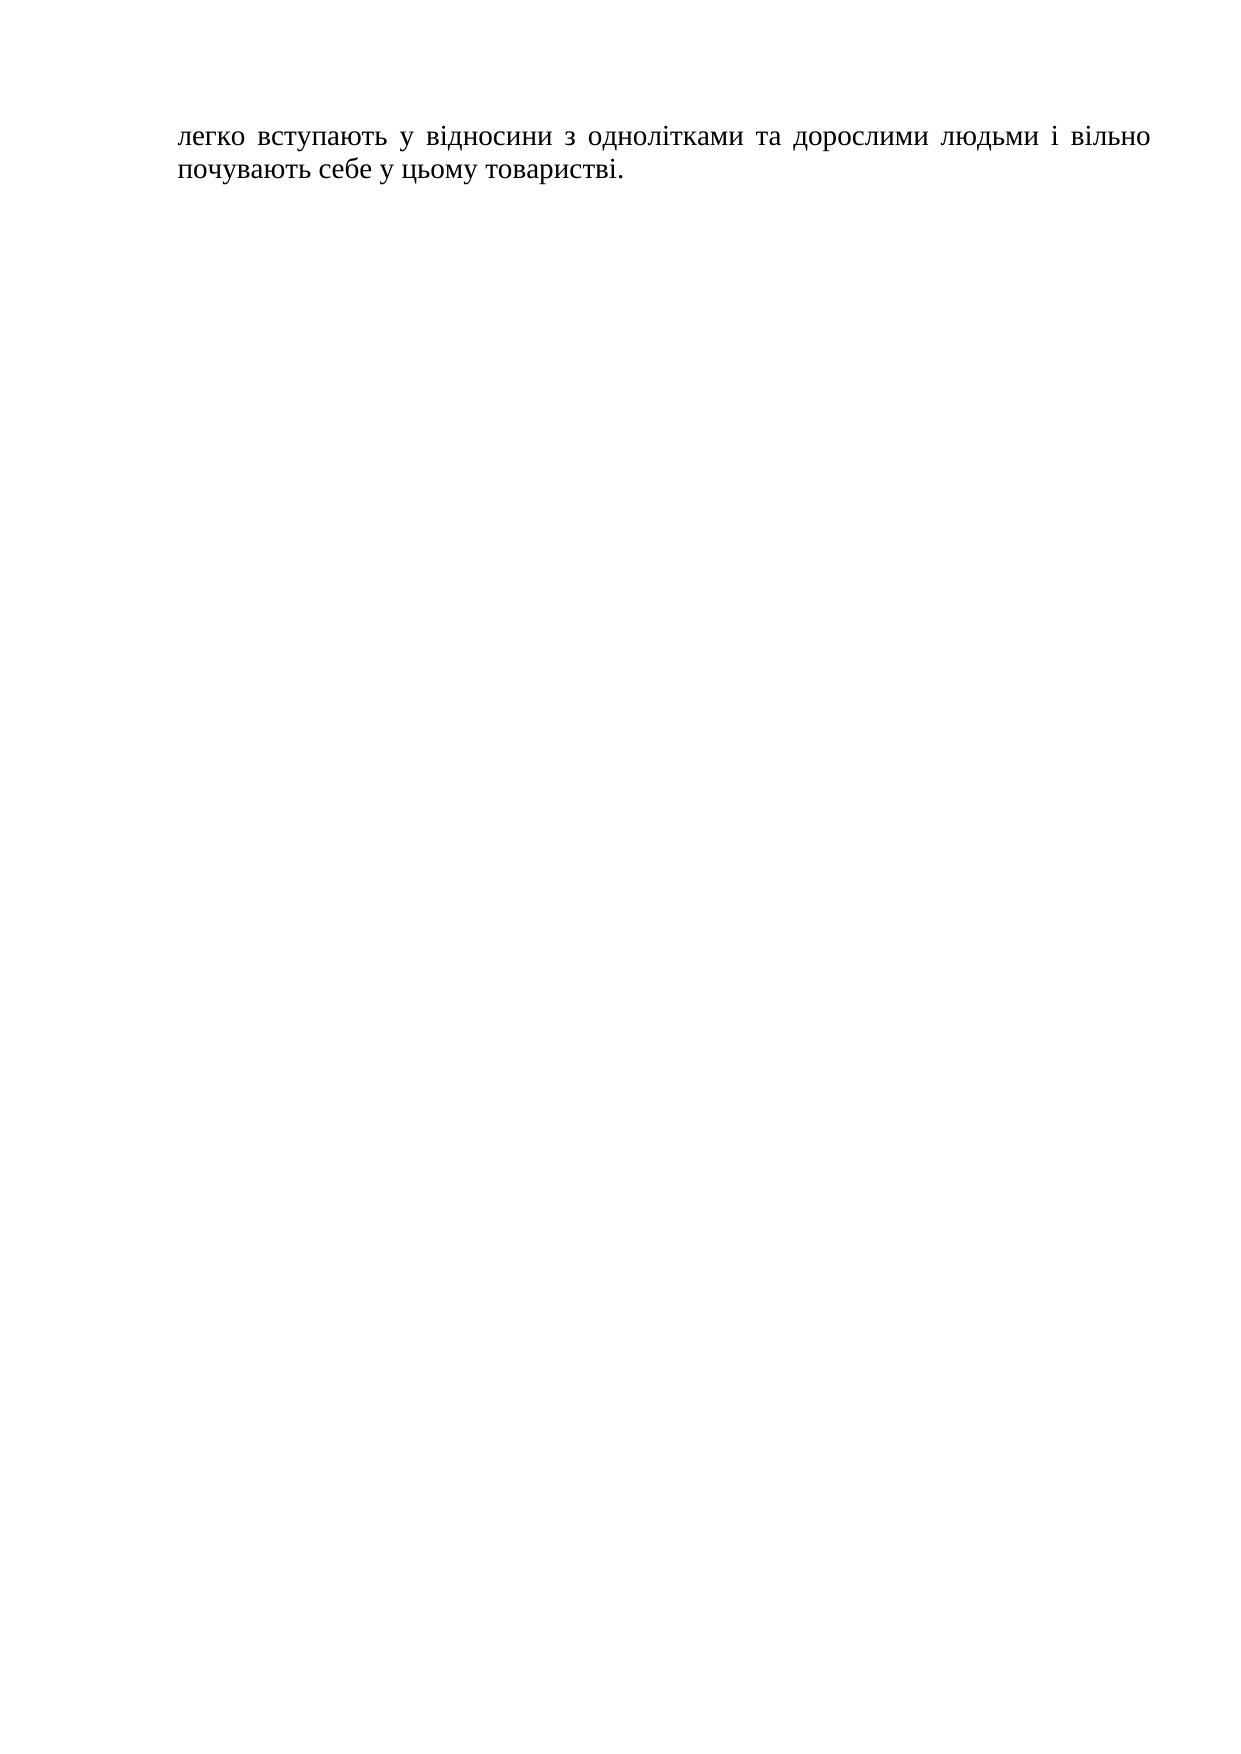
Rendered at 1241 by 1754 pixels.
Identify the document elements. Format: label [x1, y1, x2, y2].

text [177, 118, 1152, 185]
